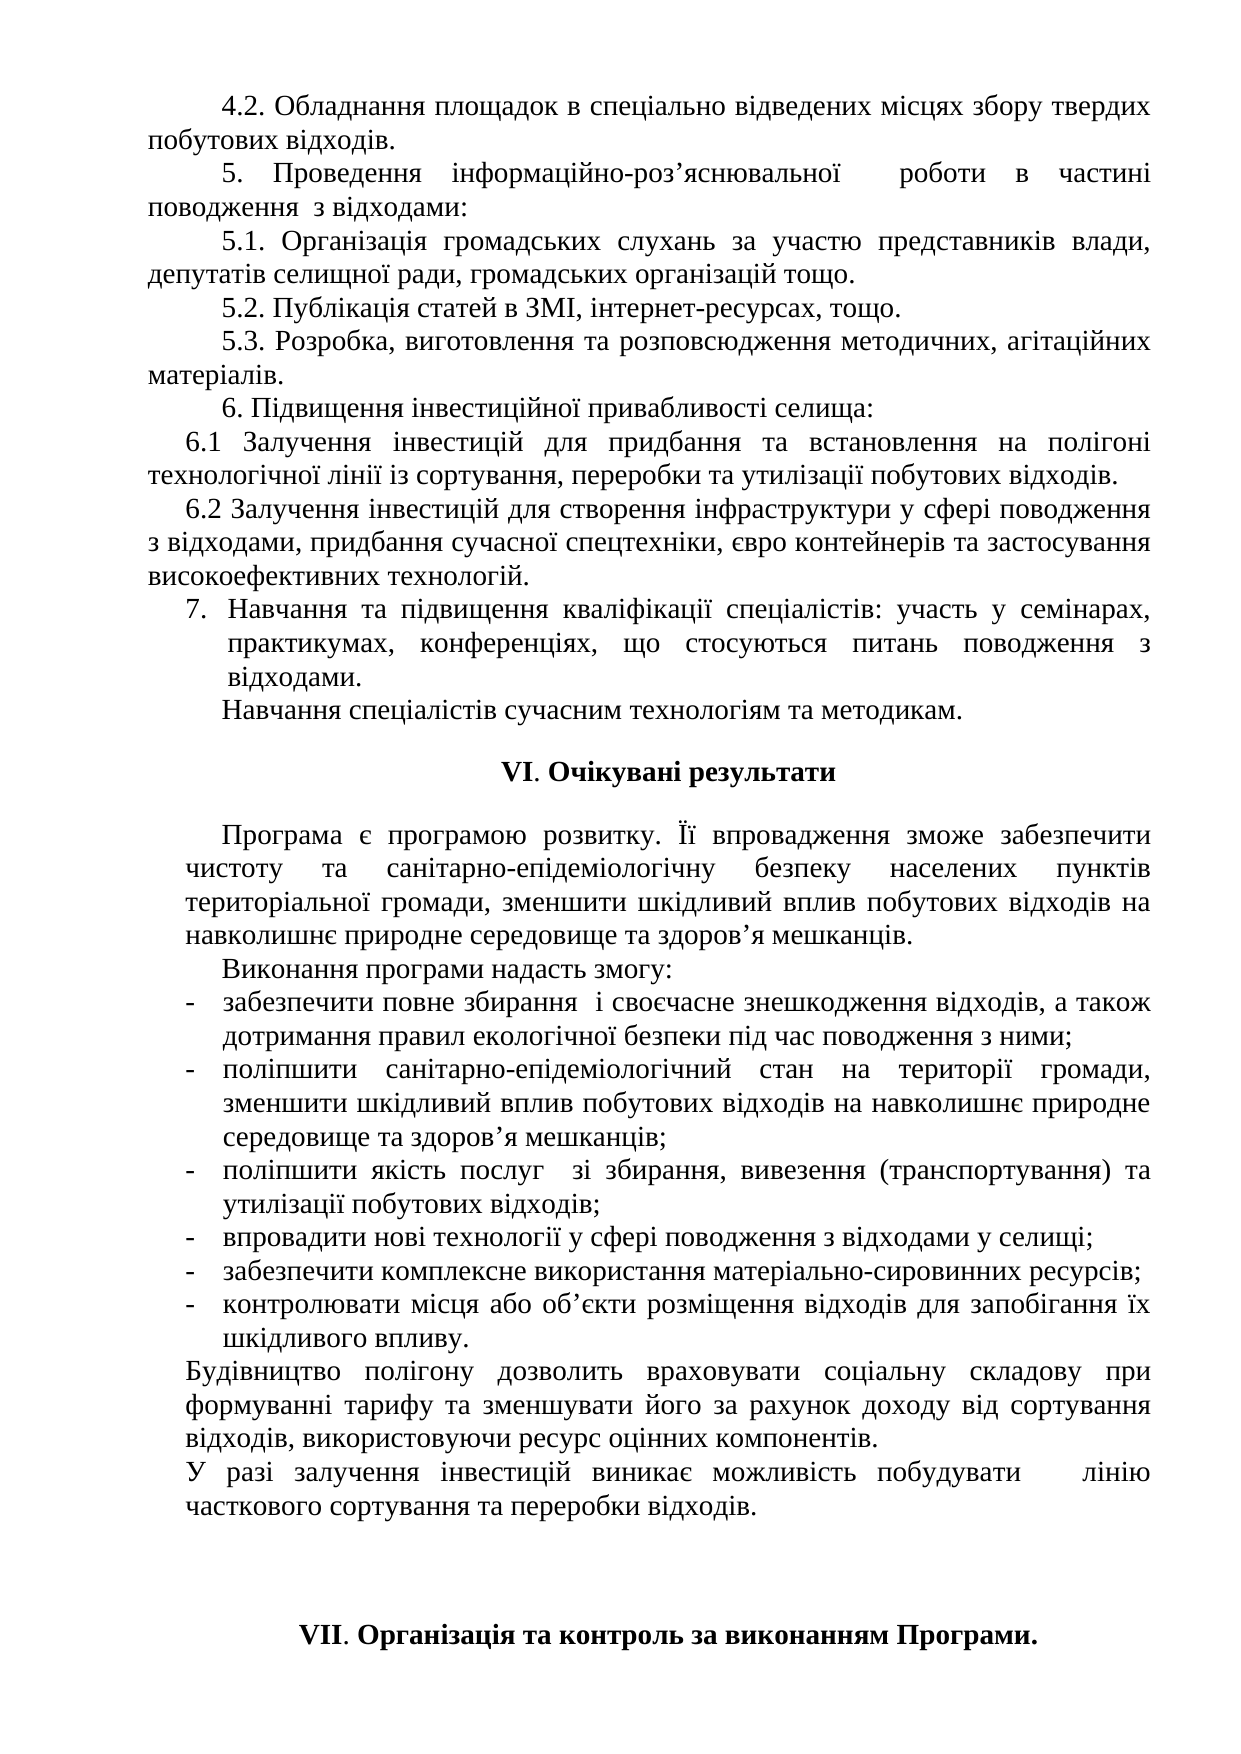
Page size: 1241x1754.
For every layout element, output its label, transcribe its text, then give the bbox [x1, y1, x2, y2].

text Виконання програми надасть змогу: [185, 951, 1152, 984]
list впровадити нові технології у сфері поводження з відходами у селищі; [185, 1219, 1152, 1253]
text 5.3. Розробка, виготовлення та розповсюдження методичних, агітаційних матеріалів. [148, 323, 1152, 390]
list контролювати місця або об’єкти розміщення відходів для запобігання їх шкідливого впливу. [185, 1286, 1152, 1353]
text 4.2. Обладнання площадок в спеціально відведених місцях збору твердих побутових відходів. [148, 88, 1152, 156]
text VII. Організація та контроль за виконанням Програми. [185, 1617, 1152, 1651]
text У разі залучення інвестицій виникає можливість побудувати лінію часткового сортування та переробки відходів. [185, 1454, 1152, 1521]
list забезпечити комплексне використання матеріально-сировинних ресурсів; [185, 1253, 1152, 1286]
text Будівництво полігону дозволить враховувати соціальну складову при формуванні тарифу та зменшувати його за рахунок доходу від сортування відходів, використовуючи ресурс оцінних компонентів. [185, 1353, 1152, 1454]
text 5. Проведення інформаційно-роз’яснювальної роботи в частині поводження з відходами: [148, 156, 1152, 223]
list поліпшити якість послуг зі збирання, вивезення (транспортування) та утилізації побутових відходів; [185, 1152, 1152, 1219]
list 6.1 Залучення інвестицій для придбання та встановлення на полігоні технологічної лінії із сортування, переробки та утилізації побутових відходів. [148, 424, 1152, 491]
text Навчання спеціалістів сучасним технологіям та методикам. [221, 692, 1152, 726]
text 6. Підвищення інвестиційної привабливості селища: [148, 390, 1152, 424]
text VI. Очікувані результати [185, 754, 1152, 788]
text 5.2. Публікація статей в ЗМІ, інтернет-ресурсах, тощо. [148, 290, 1152, 323]
list 6.2 Залучення інвестицій для створення інфраструктури у сфері поводження з відходами, придбання сучасної спецтехніки, євро контейнерів та застосування високоефективних технологій. [148, 491, 1152, 592]
list поліпшити санітарно-епідеміологічний стан на території громади, зменшити шкідливий вплив побутових відходів на навколишнє природне середовище та здоров’я мешканців; [185, 1052, 1152, 1152]
list Навчання та підвищення кваліфікації спеціалістів: участь у семінарах, практикумах, конференціях, що стосуються питань поводження з відходами. [185, 592, 1152, 692]
text 5.1. Організація громадських слухань за участю представників влади, депутатів селищної ради, громадських організацій тощо. [148, 223, 1152, 290]
list забезпечити повне збирання і своєчасне знешкодження відходів, а також дотримання правил екологічної безпеки під час поводження з ними; [185, 984, 1152, 1052]
text Програма є програмою розвитку. Її впровадження зможе забезпечити чистоту та санітарно-епідеміологічну безпеку населених пунктів територіальної громади, зменшити шкідливий вплив побутових відходів на навколишнє природне середовище та здоров’я мешканців. [185, 817, 1152, 951]
